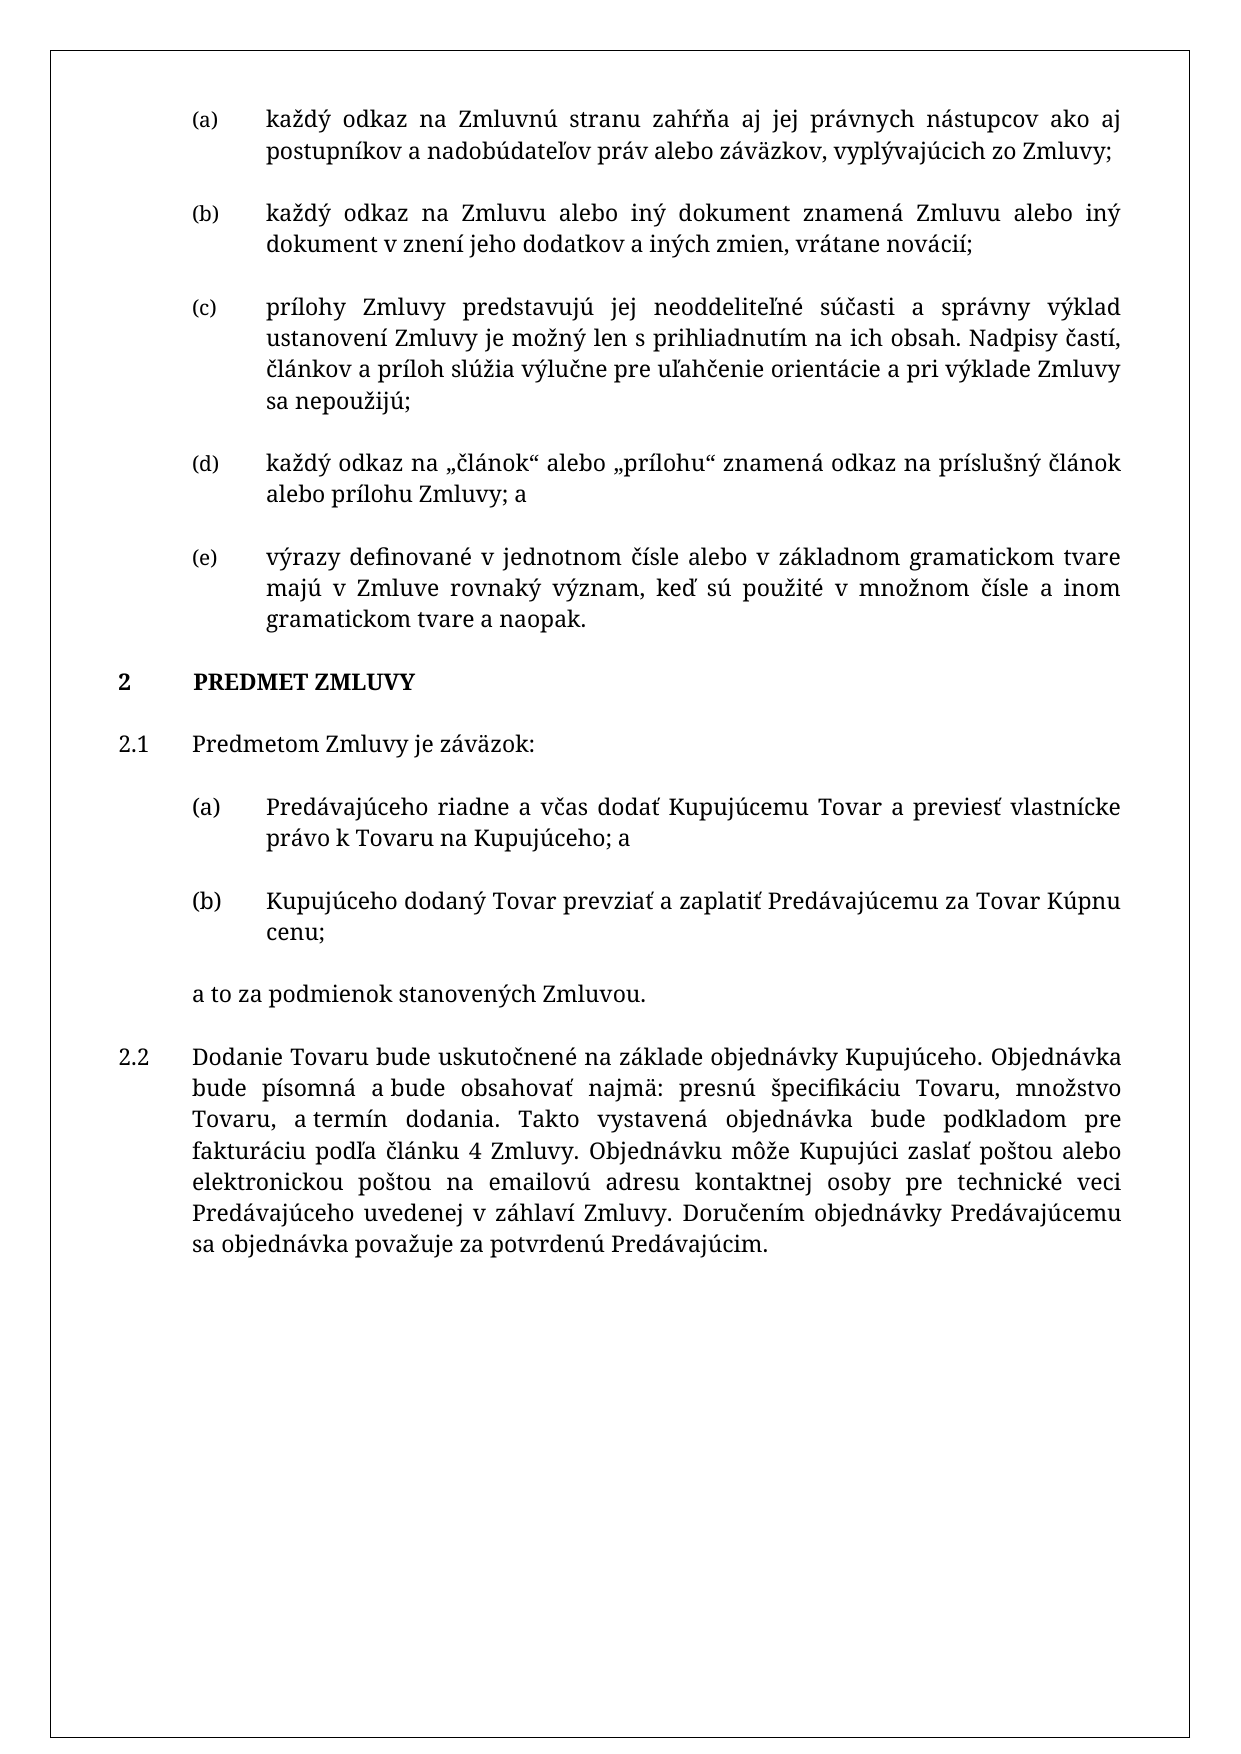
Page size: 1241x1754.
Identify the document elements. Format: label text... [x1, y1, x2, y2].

list Kupujúceho dodaný Tovar prevziať a zaplatiť Predávajúcemu za Tovar Kúpnu cenu; [192, 884, 1122, 947]
list výrazy definované v jednotnom čísle alebo v základnom gramatickom tvare majú v Zmluve rovnaký význam, keď sú použité v množnom čísle a inom gramatickom tvare a naopak. [192, 541, 1122, 634]
list každý odkaz na Zmluvu alebo iný dokument znamená Zmluvu alebo iný dokument v znení jeho dodatkov a iných zmien, vrátane novácií; [192, 197, 1122, 259]
list prílohy Zmluvy predstavujú jej neoddeliteľné súčasti a správny výklad ustanovení Zmluvy je možný len s prihliadnutím na ich obsah. Nadpisy častí, článkov a príloh slúžia výlučne pre uľahčenie orientácie a pri výklade Zmluvy sa nepoužijú; [192, 291, 1122, 416]
list Dodanie Tovaru bude uskutočnené na základe objednávky Kupujúceho. Objednávka bude písomná a bude obsahovať najmä: presnú špecifikáciu Tovaru, množstvo Tovaru, a termín dodania. Takto vystavená objednávka bude podkladom pre fakturáciu podľa článku 4 Zmluvy. Objednávku môže Kupujúci zaslať poštou alebo elektronickou poštou na emailovú adresu kontaktnej osoby pre technické veci Predávajúceho uvedenej v záhlaví Zmluvy. Doručením objednávky Predávajúcemu sa objednávka považuje za potvrdenú Predávajúcim. [118, 1041, 1122, 1259]
list Predmetom Zmluvy je záväzok: [118, 728, 1122, 759]
list každý odkaz na „článok“ alebo „prílohu“ znamená odkaz na príslušný článok alebo prílohu Zmluvy; a [192, 447, 1122, 509]
list každý odkaz na Zmluvnú stranu zahŕňa aj jej právnych nástupcov ako aj postupníkov a nadobúdateľov práv alebo záväzkov, vyplývajúcich zo Zmluvy; [192, 103, 1122, 166]
text a to za podmienok stanovených Zmluvou. [118, 978, 1122, 1009]
list PREDMET ZMLUVY [118, 666, 1122, 697]
list Predávajúceho riadne a včas dodať Kupujúcemu Tovar a previesť vlastnícke právo k Tovaru na Kupujúceho; a [192, 791, 1122, 853]
